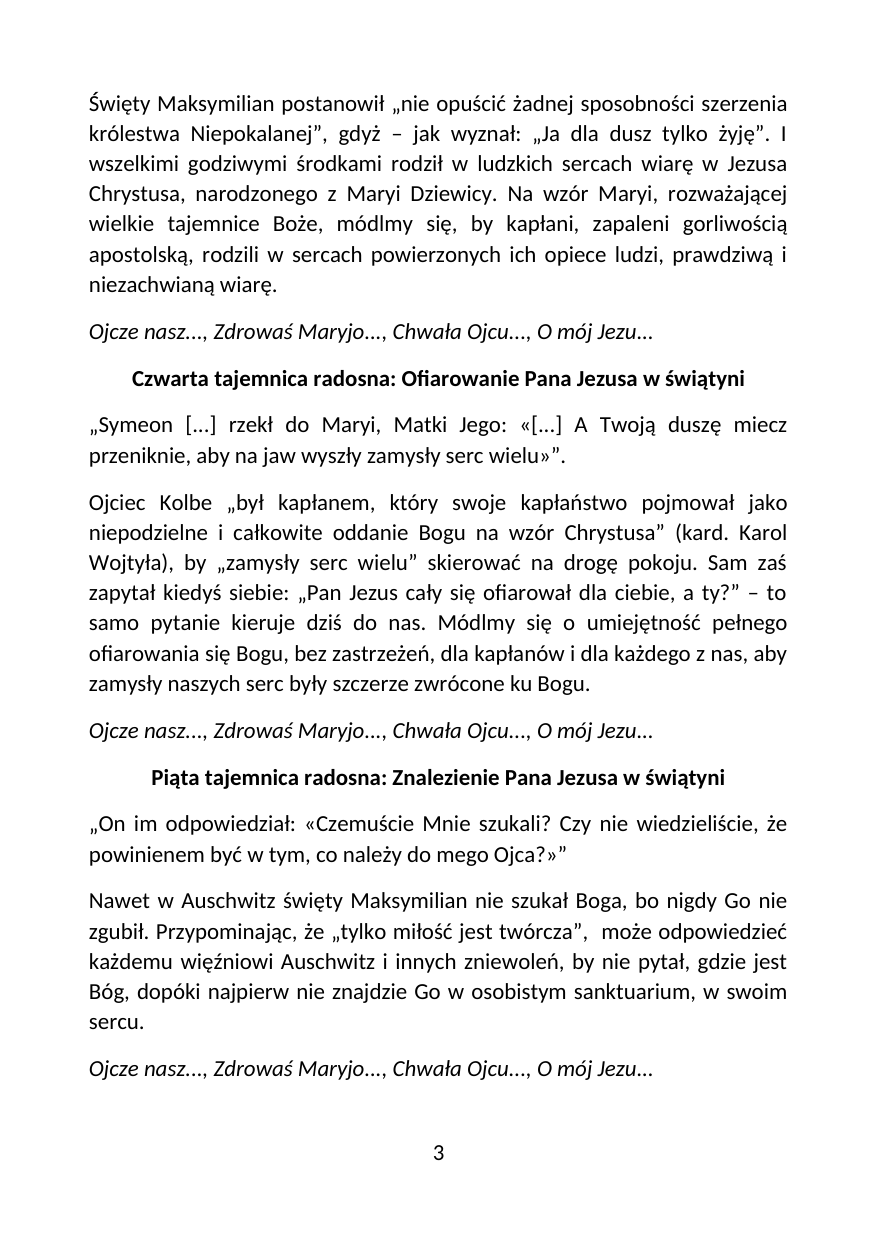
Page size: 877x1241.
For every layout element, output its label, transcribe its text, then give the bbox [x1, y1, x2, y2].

text Czwarta tajemnica radosna: Ofiarowanie Pana Jezusa w świątyni [89, 364, 788, 392]
text Ojcze nasz..., Zdrowaś Maryjo..., Chwała Ojcu..., O mój Jezu... [89, 317, 788, 345]
text „Symeon [...] rzekł do Maryi, Matki Jego: «[...] A Twoją duszę miecz przeniknie, aby na jaw wyszły zamysły serc wielu»”. [89, 411, 788, 469]
text Ojcze nasz..., Zdrowaś Maryjo..., Chwała Ojcu..., O mój Jezu... [89, 716, 788, 744]
text Piąta tajemnica radosna: Znalezienie Pana Jezusa w świątyni [89, 763, 788, 791]
text „On im odpowiedział: «Czemuście Mnie szukali? Czy nie wiedzieliście, że powinienem być w tym, co należy do mego Ojca?»” [89, 809, 788, 868]
text Ojciec Kolbe „był kapłanem, który swoje kapłaństwo pojmował jako niepodzielne i całkowite oddanie Bogu na wzór Chrystusa” (kard. Karol Wojtyła), by „zamysły serc wielu” skierować na drogę pokoju. Sam zaś zapytał kiedyś siebie: „Pan Jezus cały się ofiarował dla ciebie, a ty?” – to samo pytanie kieruje dziś do nas. Módlmy się o umiejętność pełnego ofiarowania się Bogu, bez zastrzeżeń, dla kapłanów i dla każdego z nas, aby zamysły naszych serc były szczerze zwrócone ku Bogu. [89, 488, 788, 697]
text Ojcze nasz..., Zdrowaś Maryjo..., Chwała Ojcu..., O mój Jezu... [89, 1054, 788, 1082]
text Nawet w Auschwitz święty Maksymilian nie szukał Boga, bo nigdy Go nie zgubił. Przypominając, że „tylko miłość jest twórcza”, może odpowiedzieć każdemu więźniowi Auschwitz i innych zniewoleń, by nie pytał, gdzie jest Bóg, dopóki najpierw nie znajdzie Go w osobistym sanktuarium, w swoim sercu. [89, 887, 788, 1035]
text Święty Maksymilian postanowił „nie opuścić żadnej sposobności szerzenia królestwa Niepokalanej”, gdyż – jak wyznał: „Ja dla dusz tylko żyję”. I wszelkimi godziwymi środkami rodził w ludzkich sercach wiarę w Jezusa Chrystusa, narodzonego z Maryi Dziewicy. Na wzór Maryi, rozważającej wielkie tajemnice Boże, módlmy się, by kapłani, zapaleni gorliwością apostolską, rodzili w sercach powierzonych ich opiece ludzi, prawdziwą i niezachwianą wiarę. [89, 89, 788, 298]
